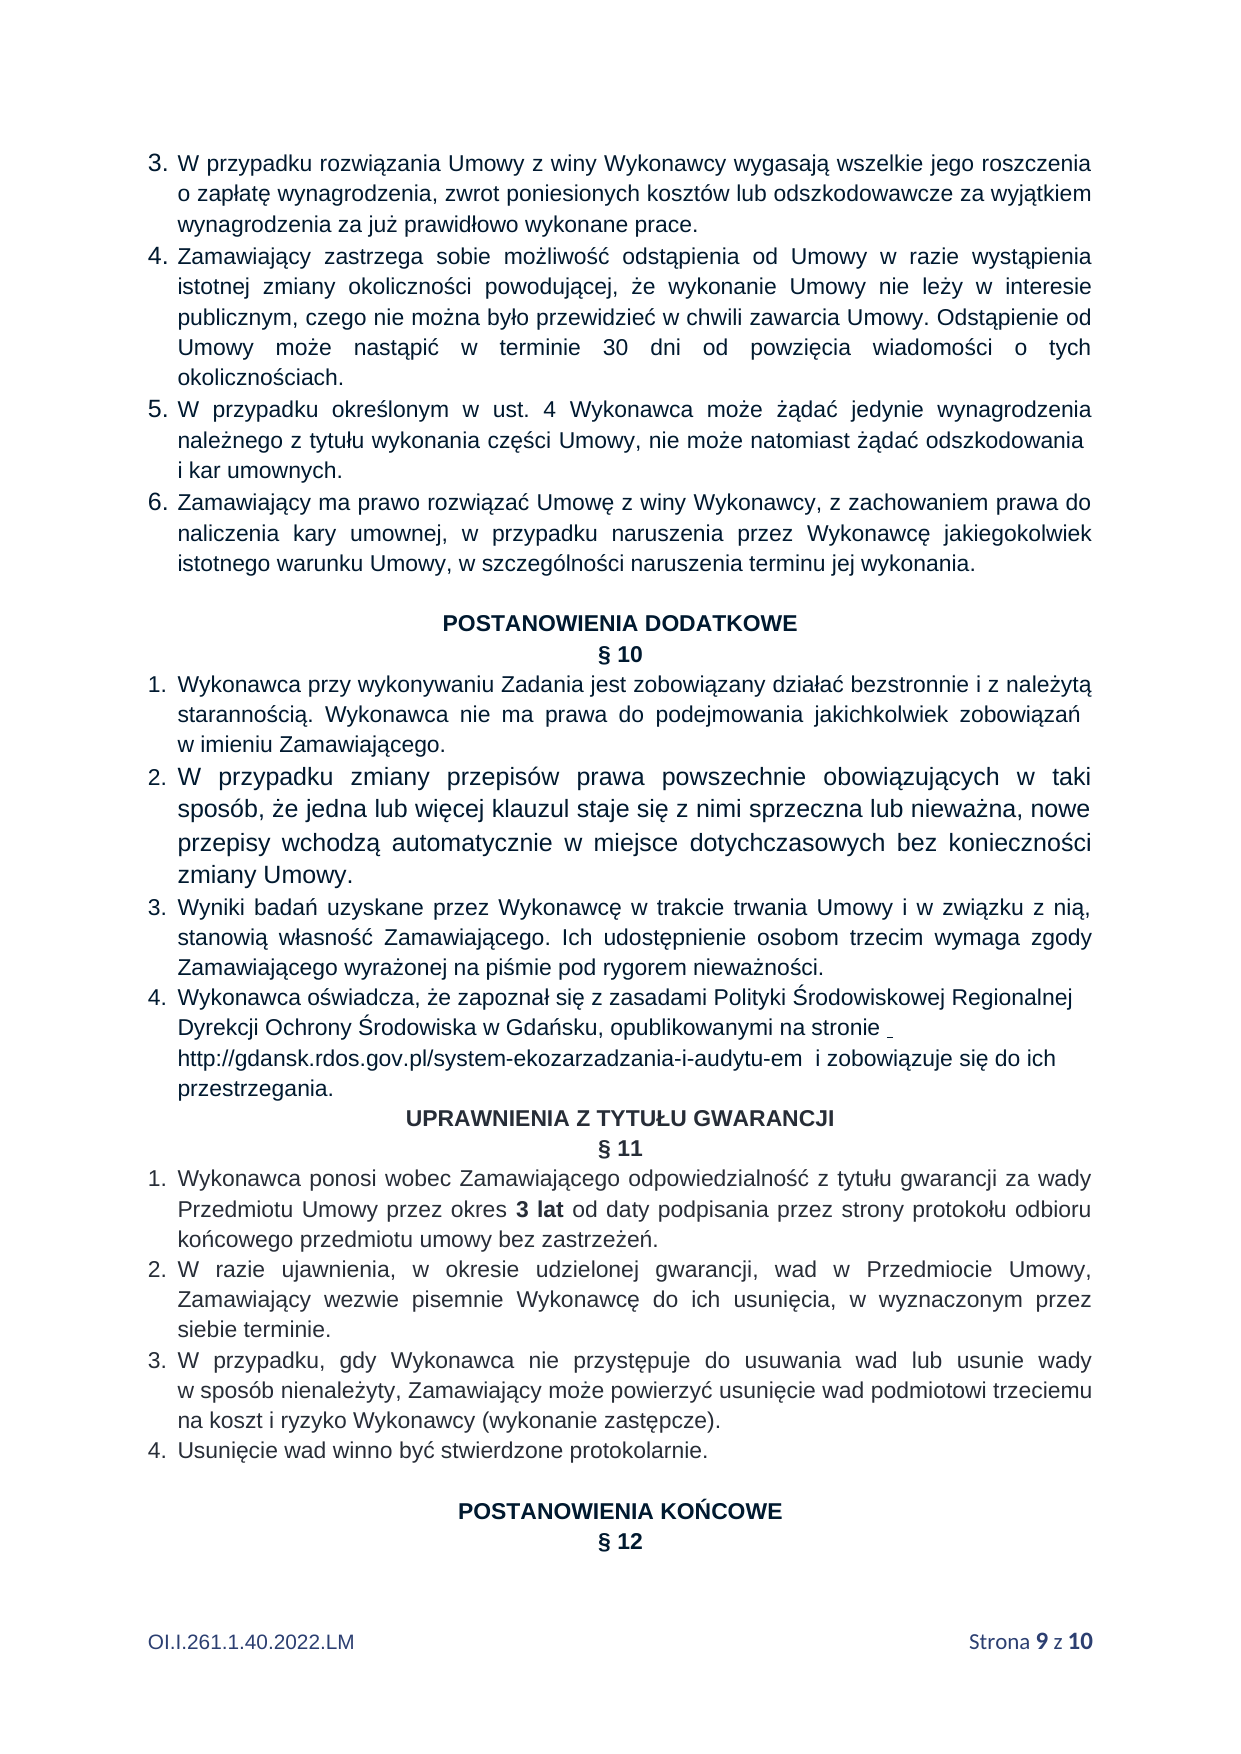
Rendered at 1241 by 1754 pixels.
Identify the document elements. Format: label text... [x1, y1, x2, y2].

list W przypadku określonym w ust. 4 Wykonawca może żądać jedynie wynagrodzenia należnego z tytułu wykonania części Umowy, nie może natomiast żądać odszkodowania i kar umownych. [148, 394, 1092, 483]
text POSTANOWIENIA DODATKOWE [148, 610, 1092, 637]
text § 10 [148, 641, 1092, 667]
list W przypadku zmiany przepisów prawa powszechnie obowiązujących w taki sposób, że jedna lub więcej klauzul staje się z nimi sprzeczna lub nieważna, nowe przepisy wchodzą automatycznie w miejsce dotychczasowych bez konieczności zmiany Umowy. [148, 761, 1092, 889]
list Wykonawca ponosi wobec Zamawiającego odpowiedzialność z tytułu gwarancji za wady Przedmiotu Umowy przez okres 3 lat od daty podpisania przez strony protokołu odbioru końcowego przedmiotu umowy bez zastrzeżeń. [148, 1165, 1092, 1252]
list W przypadku rozwiązania Umowy z winy Wykonawcy wygasają wszelkie jego roszczenia o zapłatę wynagrodzenia, zwrot poniesionych kosztów lub odszkodowawcze za wyjątkiem wynagrodzenia za już prawidłowo wykonane prace. [148, 148, 1092, 237]
list Zamawiający zastrzega sobie możliwość odstąpienia od Umowy w razie wystąpienia istotnej zmiany okoliczności powodującej, że wykonanie Umowy nie leży w interesie publicznym, czego nie można było przewidzieć w chwili zawarcia Umowy. Odstąpienie od Umowy może nastąpić w terminie 30 dni od powzięcia wiadomości o tych okolicznościach. [148, 241, 1092, 390]
text § 12 [148, 1528, 1092, 1554]
list Zamawiający ma prawo rozwiązać Umowę z winy Wykonawcy, z zachowaniem prawa do naliczenia kary umownej, w przypadku naruszenia przez Wykonawcę jakiegokolwiek istotnego warunku Umowy, w szczególności naruszenia terminu jej wykonania. [148, 487, 1092, 576]
list Usunięcie wad winno być stwierdzone protokolarnie. [148, 1437, 1092, 1464]
text UPRAWNIENIA Z TYTUŁU GWARANCJI [148, 1105, 1092, 1131]
list W przypadku, gdy Wykonawca nie przystępuje do usuwania wad lub usunie wady w sposób nienależyty, Zamawiający może powierzyć usunięcie wad podmiotowi trzeciemu na koszt i ryzyko Wykonawcy (wykonanie zastępcze). [148, 1347, 1092, 1433]
list Wykonawca przy wykonywaniu Zadania jest zobowiązany działać bezstronnie i z należytą starannością. Wykonawca nie ma prawa do podejmowania jakichkolwiek zobowiązań w imieniu Zamawiającego. [148, 671, 1092, 758]
text § 11 [148, 1135, 1092, 1162]
text POSTANOWIENIA KOŃCOWE [148, 1498, 1092, 1524]
list Wyniki badań uzyskane przez Wykonawcę w trakcie trwania Umowy i w związku z nią, stanowią własność Zamawiającego. Ich udostępnienie osobom trzecim wymaga zgody Zamawiającego wyrażonej na piśmie pod rygorem nieważności. [148, 893, 1092, 980]
list Wykonawca oświadcza, że zapoznał się z zasadami Polityki Środowiskowej Regionalnej Dyrekcji Ochrony Środowiska w Gdańsku, opublikowanymi na stronie http://gdansk.rdos.gov.pl/system-ekozarzadzania-i-audytu-em i zobowiązuje się do ich przestrzegania. [148, 984, 1092, 1101]
list W razie ujawnienia, w okresie udzielonej gwarancji, wad w Przedmiocie Umowy, Zamawiający wezwie pisemnie Wykonawcę do ich usunięcia, w wyznaczonym przez siebie terminie. [148, 1256, 1092, 1343]
